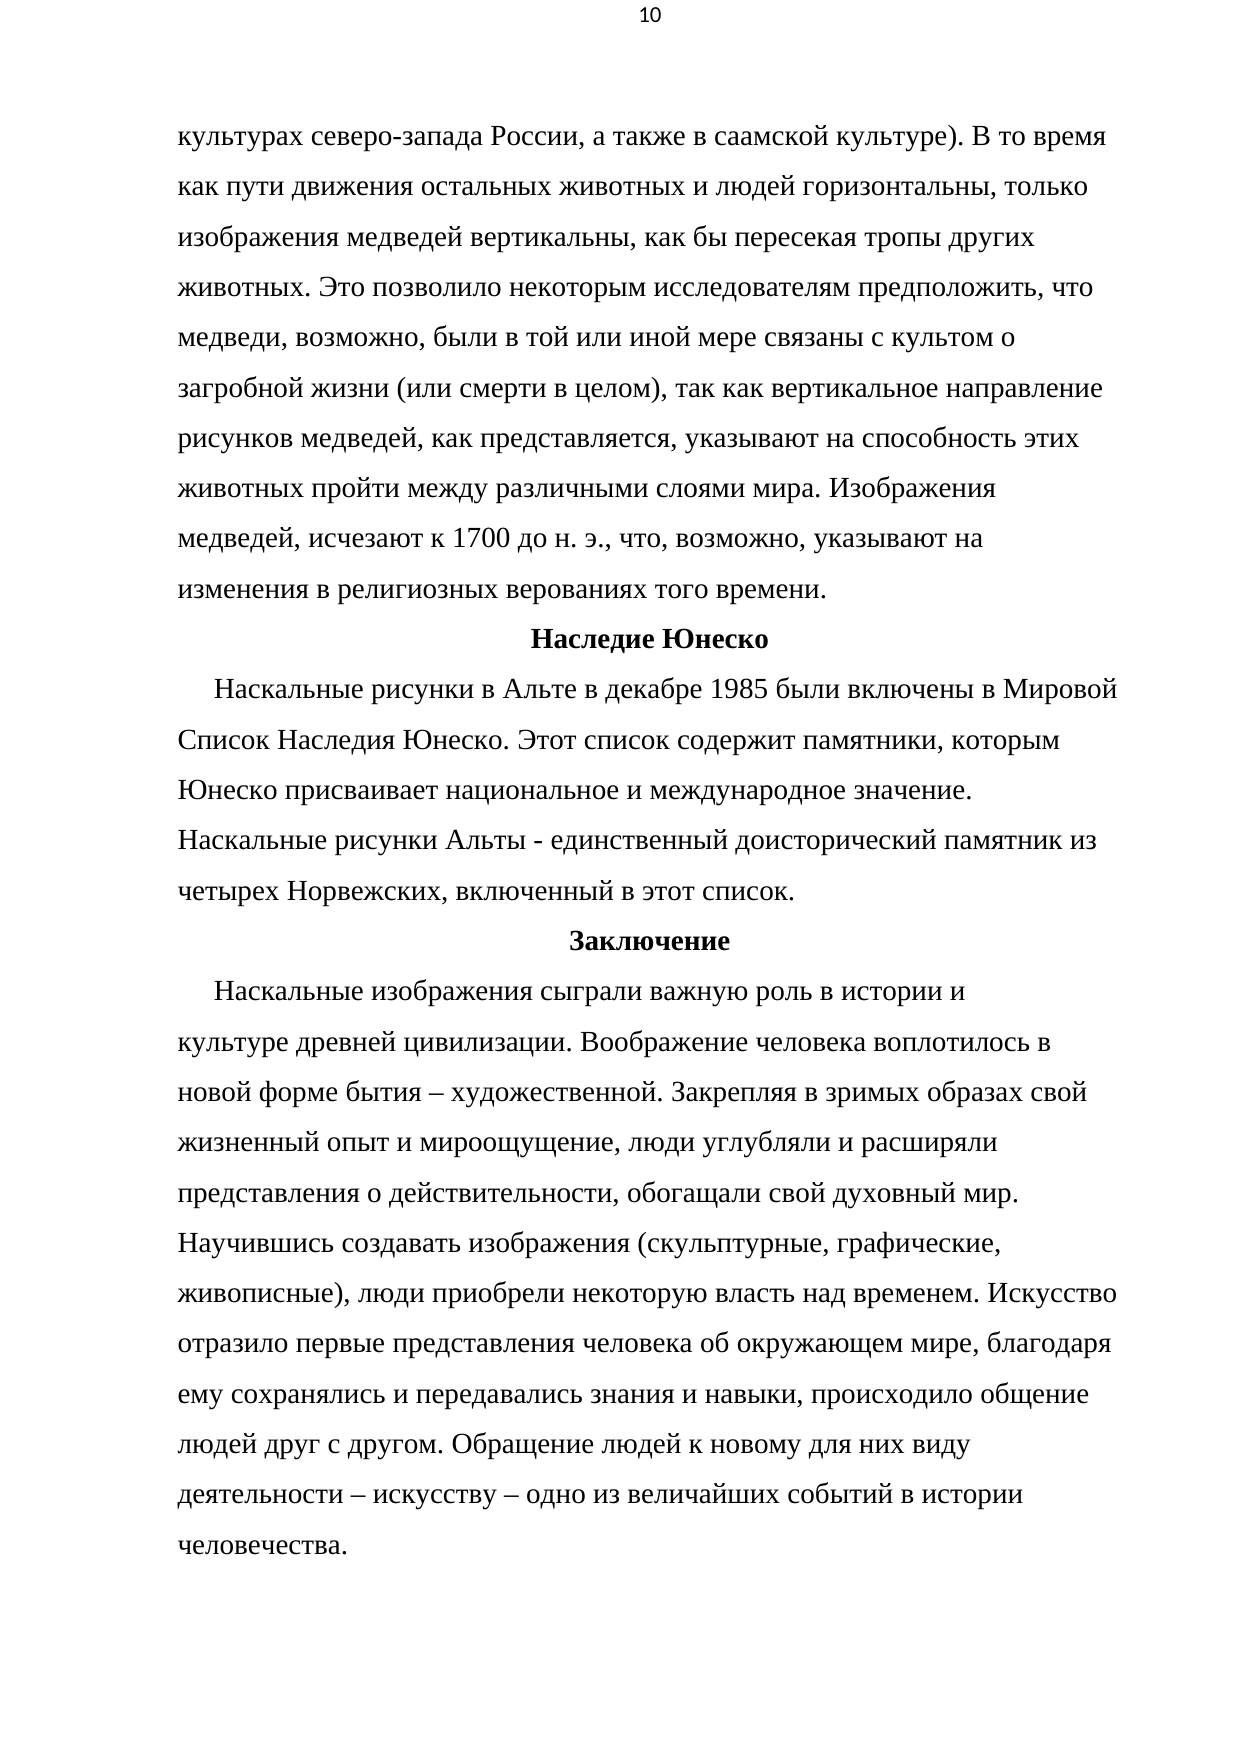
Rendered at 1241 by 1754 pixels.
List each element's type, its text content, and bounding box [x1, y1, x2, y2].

text Заключение [177, 923, 1122, 957]
text культуре древней цивилизации. Воображение человека воплотилось в новой форме бытия – художественной. Закрепляя в зримых образах свой жизненный опыт и мироощущение, люди углубляли и расширяли представления о действительности, обогащали свой духовный мир. Научившись создавать изображения (скульптурные, графические, живописные), люди приобрели некоторую власть над временем. Искусство отразило первые представления человека об окружающем мире, благодаря ему сохранялись и передавались знания и навыки, происходило общение людей друг с другом. Обращение людей к новому для них виду деятельности – искусству – одно из величайших событий в истории человечества. [177, 1024, 1122, 1560]
text Наскальные изображения сыграли важную роль в истории и [177, 973, 1122, 1007]
text Наскальные рисунки в Альте в декабре 1985 были включены в Мировой Список Наследия Юнеско. Этот список содержит памятники, которым Юнеско присваивает национальное и международное значение. Наскальные рисунки Альты - единственный доисторический памятник из четырех Норвежских, включенный в этот список. [177, 672, 1122, 906]
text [177, 118, 1122, 604]
text Наследие Юнеско [177, 621, 1122, 655]
